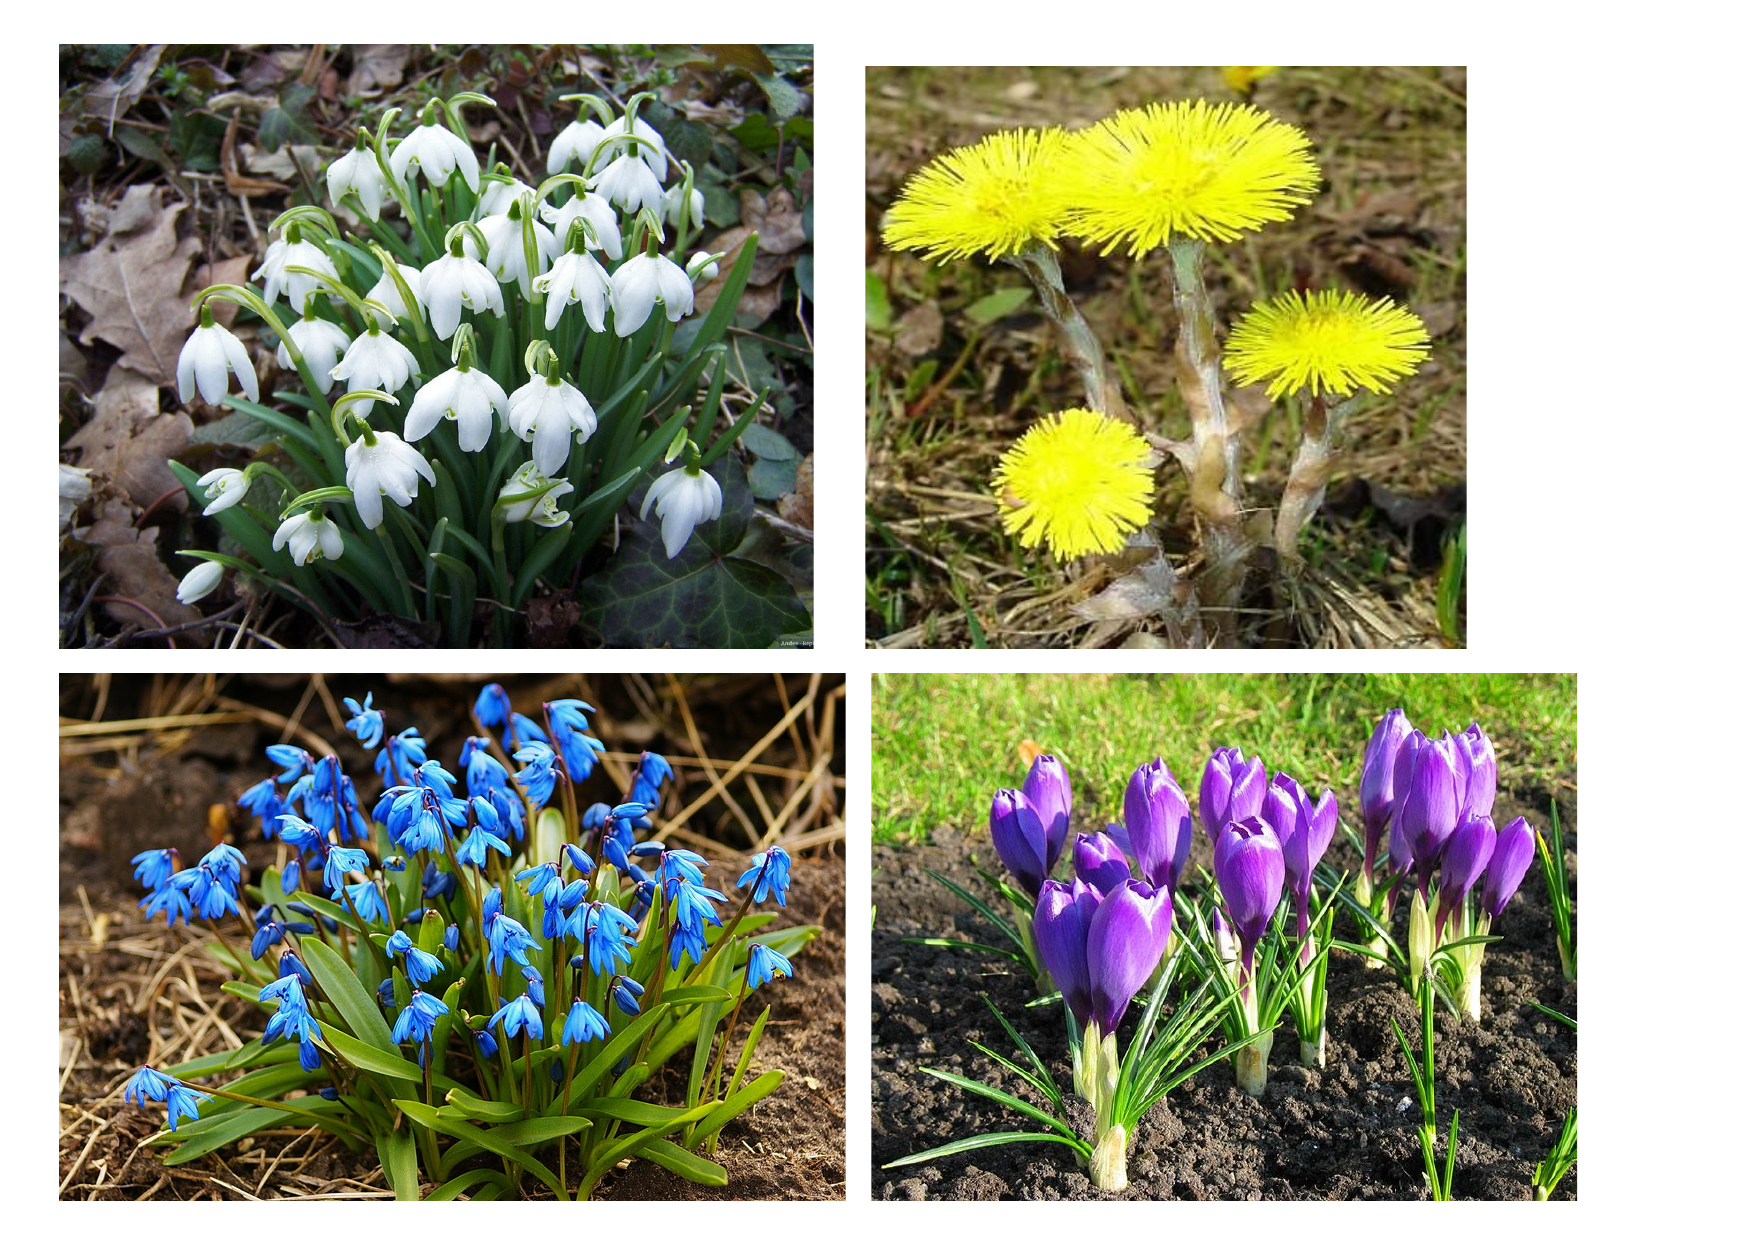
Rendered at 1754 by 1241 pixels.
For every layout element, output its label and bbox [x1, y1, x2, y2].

picture [871, 673, 1578, 1201]
picture [59, 673, 846, 1201]
picture [865, 66, 1467, 649]
picture [59, 44, 814, 649]
